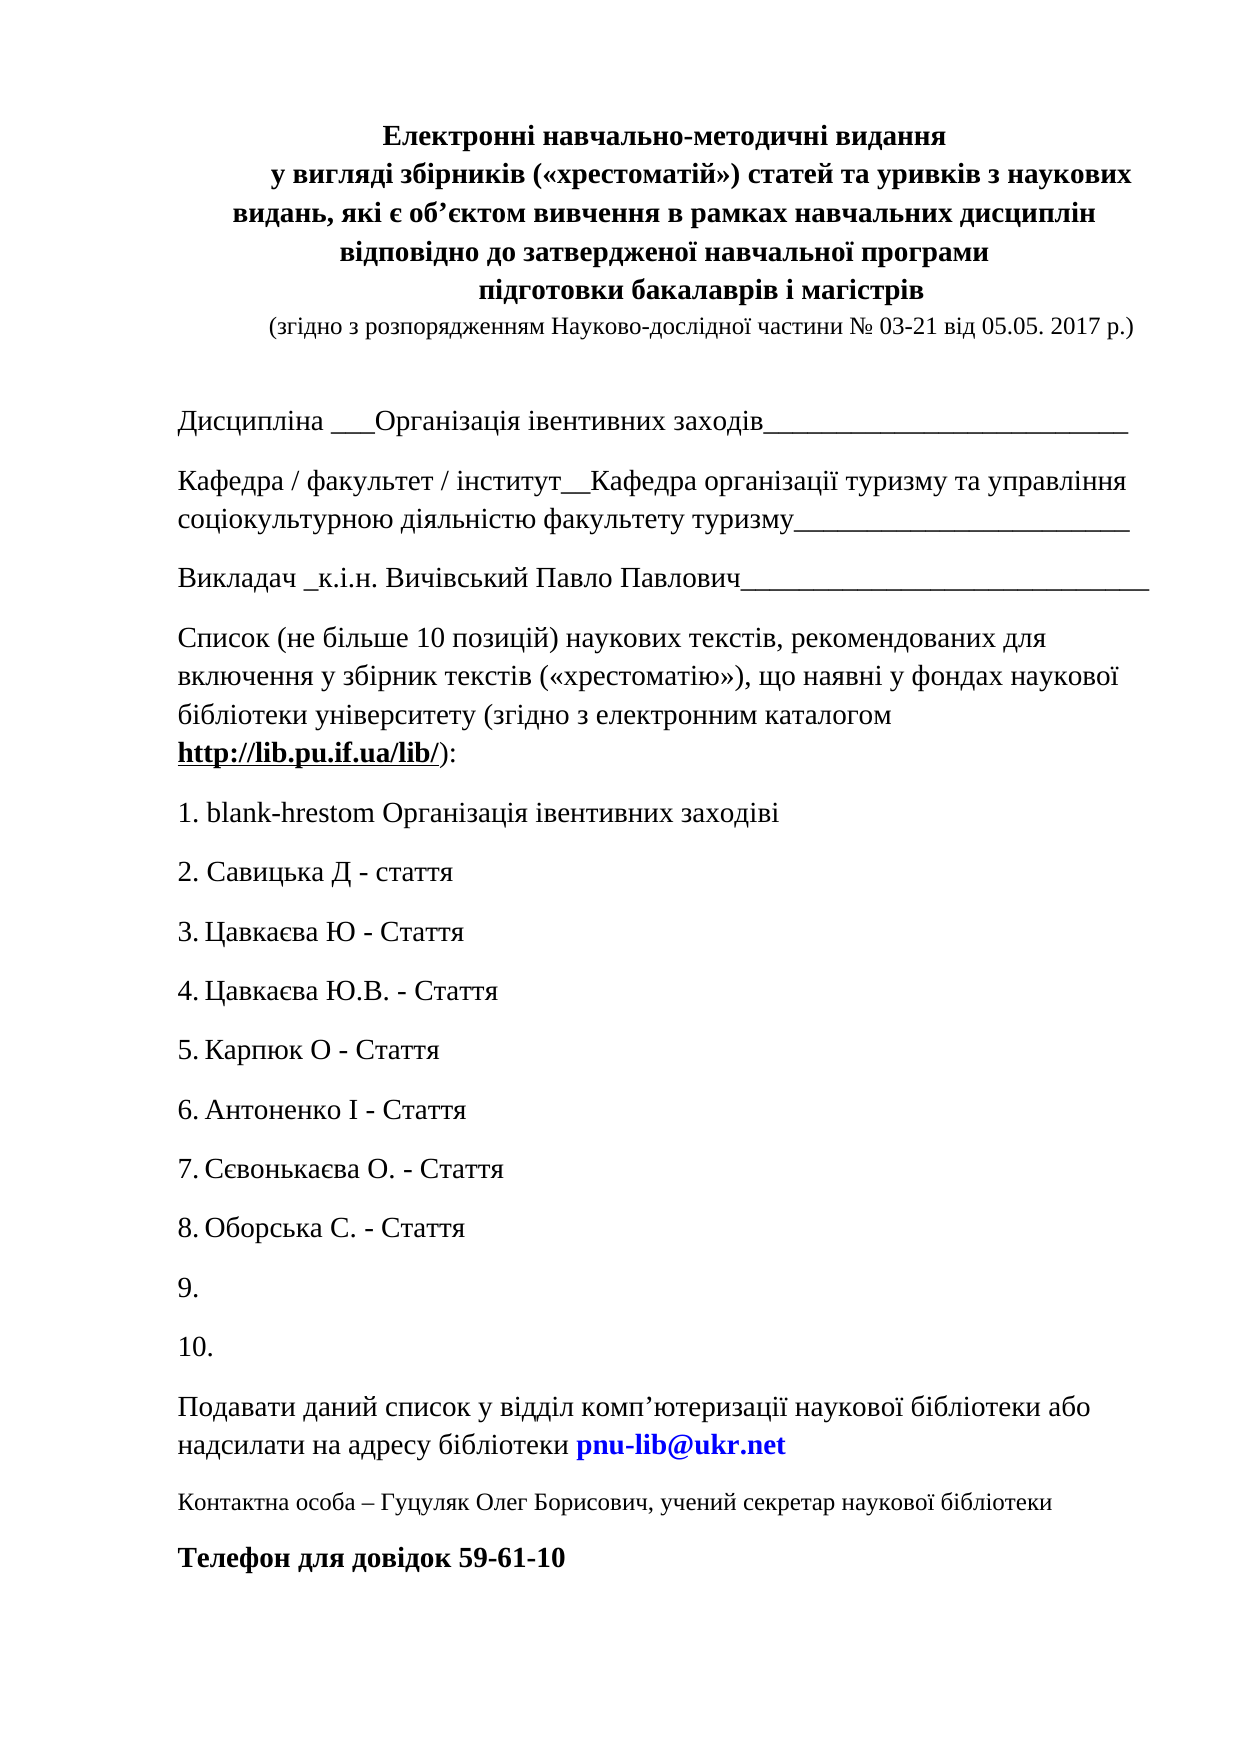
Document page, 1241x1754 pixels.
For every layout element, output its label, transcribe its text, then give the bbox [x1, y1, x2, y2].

text Дисципліна ___Організація івентивних заходів_________________________ [177, 403, 1152, 437]
text Подавати даний список у відділ комп’ютеризації наукової бібліотеки або надсилати на адресу бібліотеки pnu-lib@ukr.net [177, 1389, 1152, 1461]
text 4. Цавкаєва Ю.В. - Стаття [177, 973, 1152, 1007]
text 9. [177, 1270, 1152, 1303]
text Електронні навчально-методичні видання [177, 118, 1152, 152]
text 7. Сєвонькаєва О. - Стаття [177, 1151, 1152, 1185]
text Контактна особа – Гуцуляк Олег Борисович, учений секретар наукової бібліотеки [177, 1487, 1152, 1515]
text 8. Оборська С. - Стаття [177, 1211, 1152, 1244]
text 1. blank-hrestom Організація івентивних заходіві [177, 795, 1152, 828]
text (згідно з розпорядженням Науково-дослідної частини № 03-21 від 05.05. 2017 р.) [177, 311, 1152, 339]
text Кафедра / факультет / інститут__Кафедра організації туризму та управління соціокультурною діяльністю факультету туризму_______________________ [177, 463, 1152, 535]
text 10. [177, 1329, 1152, 1363]
text 3. Цавкаєва Ю - Стаття [177, 914, 1152, 947]
text Телефон для довідок 59-61-10 [177, 1540, 1152, 1574]
text 6. Антоненко І - Стаття [177, 1092, 1152, 1125]
text підготовки бакалаврів і магістрів [177, 272, 1152, 306]
text 2. Савицька Д - стаття [177, 854, 1152, 888]
text у вигляді збірників («хрестоматій») статей та уривків з наукових видань, які є об’єктом вивчення в рамках навчальних дисциплін відповідно до затвердженої навчальної програми [177, 157, 1152, 267]
text 5. Карпюк О - Стаття [177, 1032, 1152, 1066]
text Список (не більше 10 позицій) наукових текстів, рекомендованих для включення у збірник текстів («хрестоматію»), що наявні у фондах наукової бібліотеки університету (згідно з електронним каталогом http://lib.pu.if.ua/lib/): [177, 620, 1152, 769]
text Викладач _к.і.н. Вичівський Павло Павлович____________________________ [177, 561, 1152, 594]
